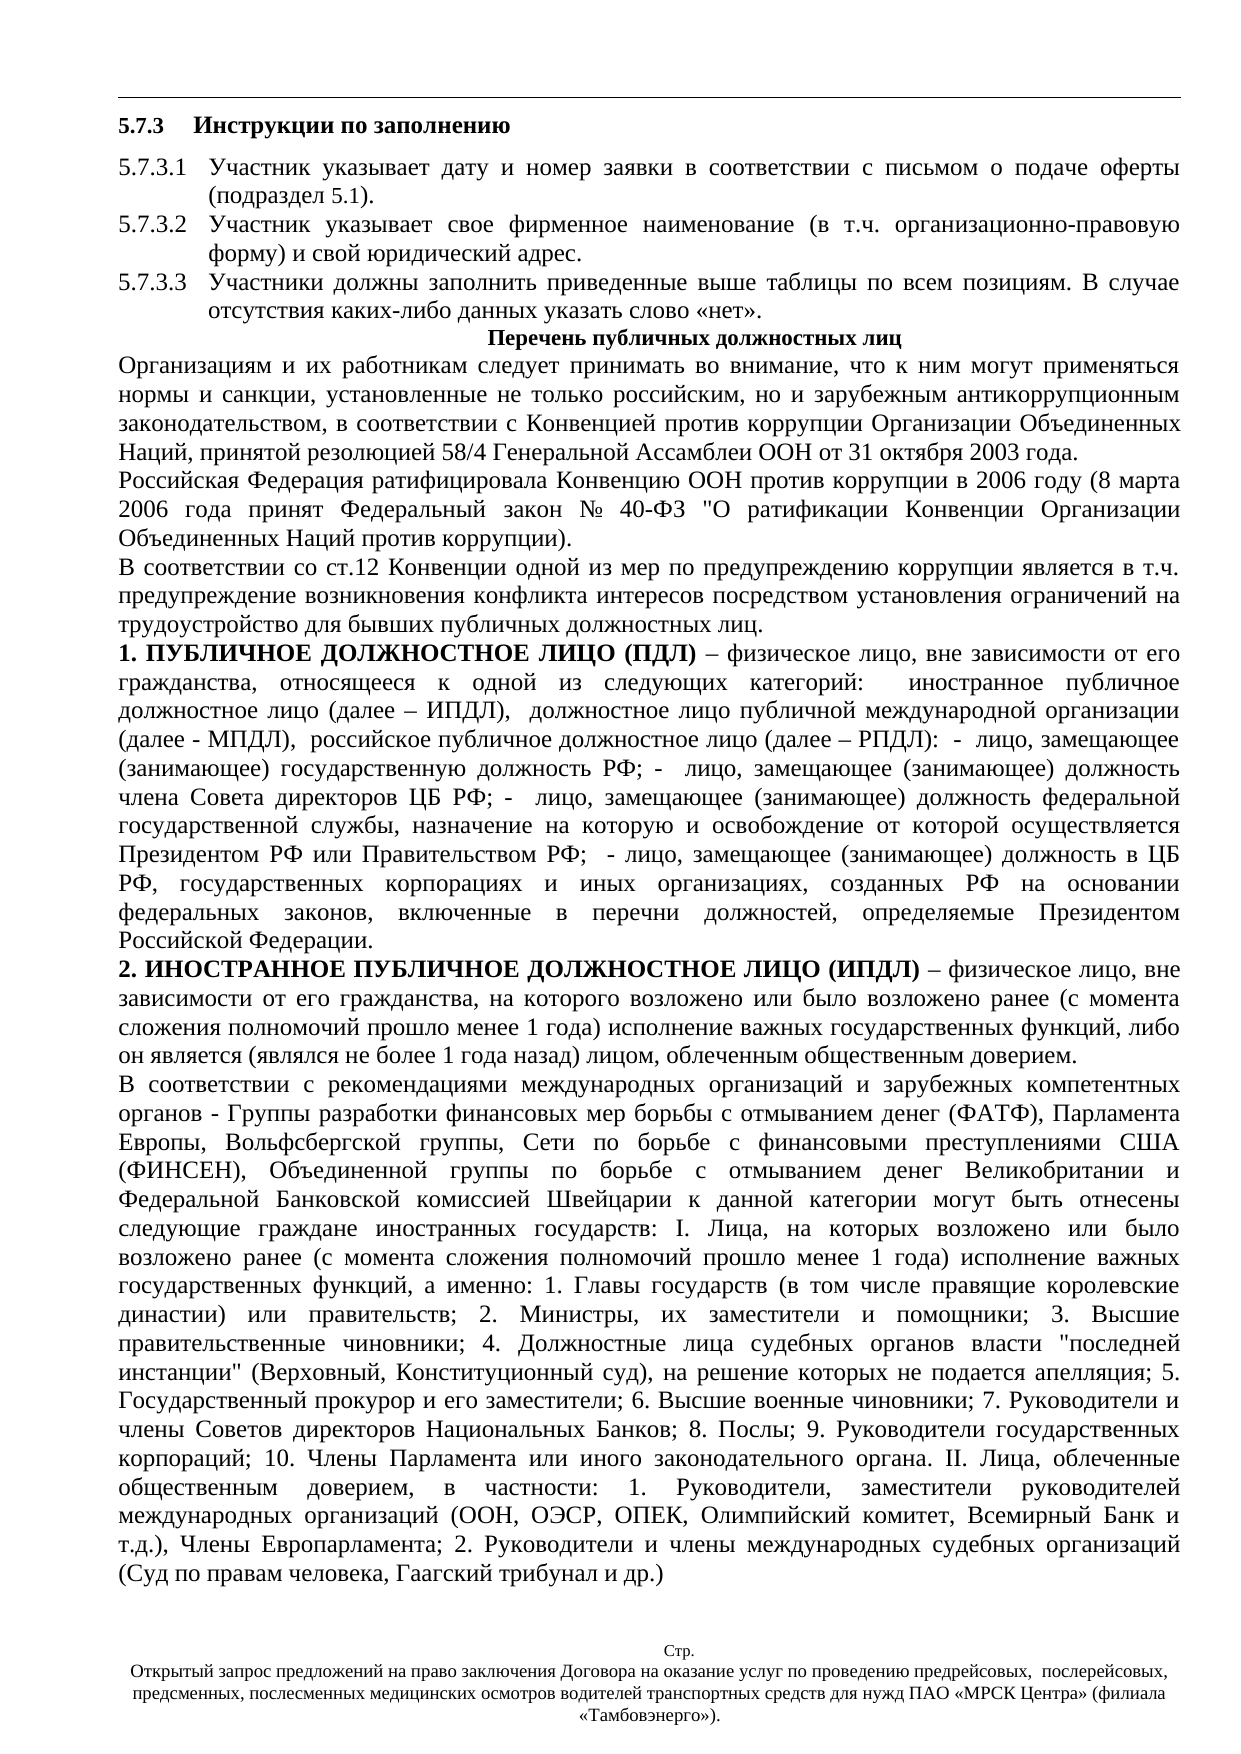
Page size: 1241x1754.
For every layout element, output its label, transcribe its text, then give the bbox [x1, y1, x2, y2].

text 2. ИНОСТРАННОЕ ПУБЛИЧНОЕ ДОЛЖНОСТНОЕ ЛИЦО (ИПДЛ) – физическое лицо, вне зависимости от его гражданства, на которого возложено или было возложено ранее (с момента сложения полномочий прошло менее 1 года) исполнение важных государственных функций, либо он является (являлся не более 1 года назад) лицом, облеченным общественным доверием. [118, 954, 1181, 1069]
text В соответствии со ст.12 Конвенции одной из мер по предупреждению коррупции является в т.ч. предупреждение возникновения конфликта интересов посредством установления ограничений на трудоустройство для бывших публичных должностных лиц. [118, 552, 1181, 638]
subtitle Инструкции по заполнению [118, 111, 1181, 139]
text Организациям и их работникам следует принимать во внимание, что к ним могут применяться нормы и санкции, установленные не только российским, но и зарубежным антикоррупционным законодательством, в соответствии с Конвенцией против коррупции Организации Объединенных Наций, принятой резолюцией 58/4 Генеральной Ассамблеи ООН от 31 октября 2003 года. [118, 351, 1181, 466]
list Участник указывает свое фирменное наименование (в т.ч. организационно-правовую форму) и свой юридический адрес. [118, 209, 1181, 267]
list Участник указывает дату и номер заявки в соответствии с письмом о подаче оферты (подраздел 5.1). [118, 152, 1181, 209]
text Российская Федерация ратифицировала Конвенцию ООН против коррупции в 2006 году (8 марта 2006 года принят Федеральный закон № 40-ФЗ "О ратификации Конвенции Организации Объединенных Наций против коррупции). [118, 466, 1181, 552]
list Участники должны заполнить приведенные выше таблицы по всем позициям. В случае отсутствия каких-либо данных указать слово «нет». [118, 267, 1181, 324]
list Перечень публичных должностных лиц [208, 324, 1181, 351]
text 1. ПУБЛИЧНОЕ ДОЛЖНОСТНОЕ ЛИЦО (ПДЛ) – физическое лицо, вне зависимости от его гражданства, относящееся к одной из следующих категорий: иностранное публичное должностное лицо (далее – ИПДЛ), должностное лицо публичной международной организации (далее - МПДЛ), российское публичное должностное лицо (далее – РПДЛ): - лицо, замещающее (занимающее) государственную должность РФ; - лицо, замещающее (занимающее) должность члена Совета директоров ЦБ РФ; - лицо, замещающее (занимающее) должность федеральной государственной службы, назначение на которую и освобождение от которой осуществляется Президентом РФ или Правительством РФ; - лицо, замещающее (занимающее) должность в ЦБ РФ, государственных корпорациях и иных организациях, созданных РФ на основании федеральных законов, включенные в перечни должностей, определяемые Президентом Российской Федерации. [118, 638, 1181, 954]
text В соответствии с рекомендациями международных организаций и зарубежных компетентных органов - Группы разработки финансовых мер борьбы с отмыванием денег (ФАТФ), Парламента Европы, Вольфсбергской группы, Сети по борьбе с финансовыми преступлениями США (ФИНСЕН), Объединенной группы по борьбе с отмыванием денег Великобритании и Федеральной Банковской комиссией Швейцарии к данной категории могут быть отнесены следующие граждане иностранных государств: I. Лица, на которых возложено или было возложено ранее (с момента сложения полномочий прошло менее 1 года) исполнение важных государственных функций, а именно: 1. Главы государств (в том числе правящие королевские династии) или правительств; 2. Министры, их заместители и помощники; 3. Высшие правительственные чиновники; 4. Должностные лица судебных органов власти "последней инстанции" (Верховный, Конституционный суд), на решение которых не подается апелляция; 5. Государственный прокурор и его заместители; 6. Высшие военные чиновники; 7. Руководители и члены Советов директоров Национальных Банков; 8. Послы; 9. Руководители государственных корпораций; 10. Члены Парламента или иного законодательного органа. II. Лица, облеченные общественным доверием, в частности: 1. Руководители, заместители руководителей международных организаций (ООН, ОЭСР, ОПЕК, Олимпийский комитет, Всемирный Банк и т.д.), Члены Европарламента; 2. Руководители и члены международных судебных организаций (Суд по правам человека, Гаагский трибунал и др.) [118, 1069, 1181, 1587]
